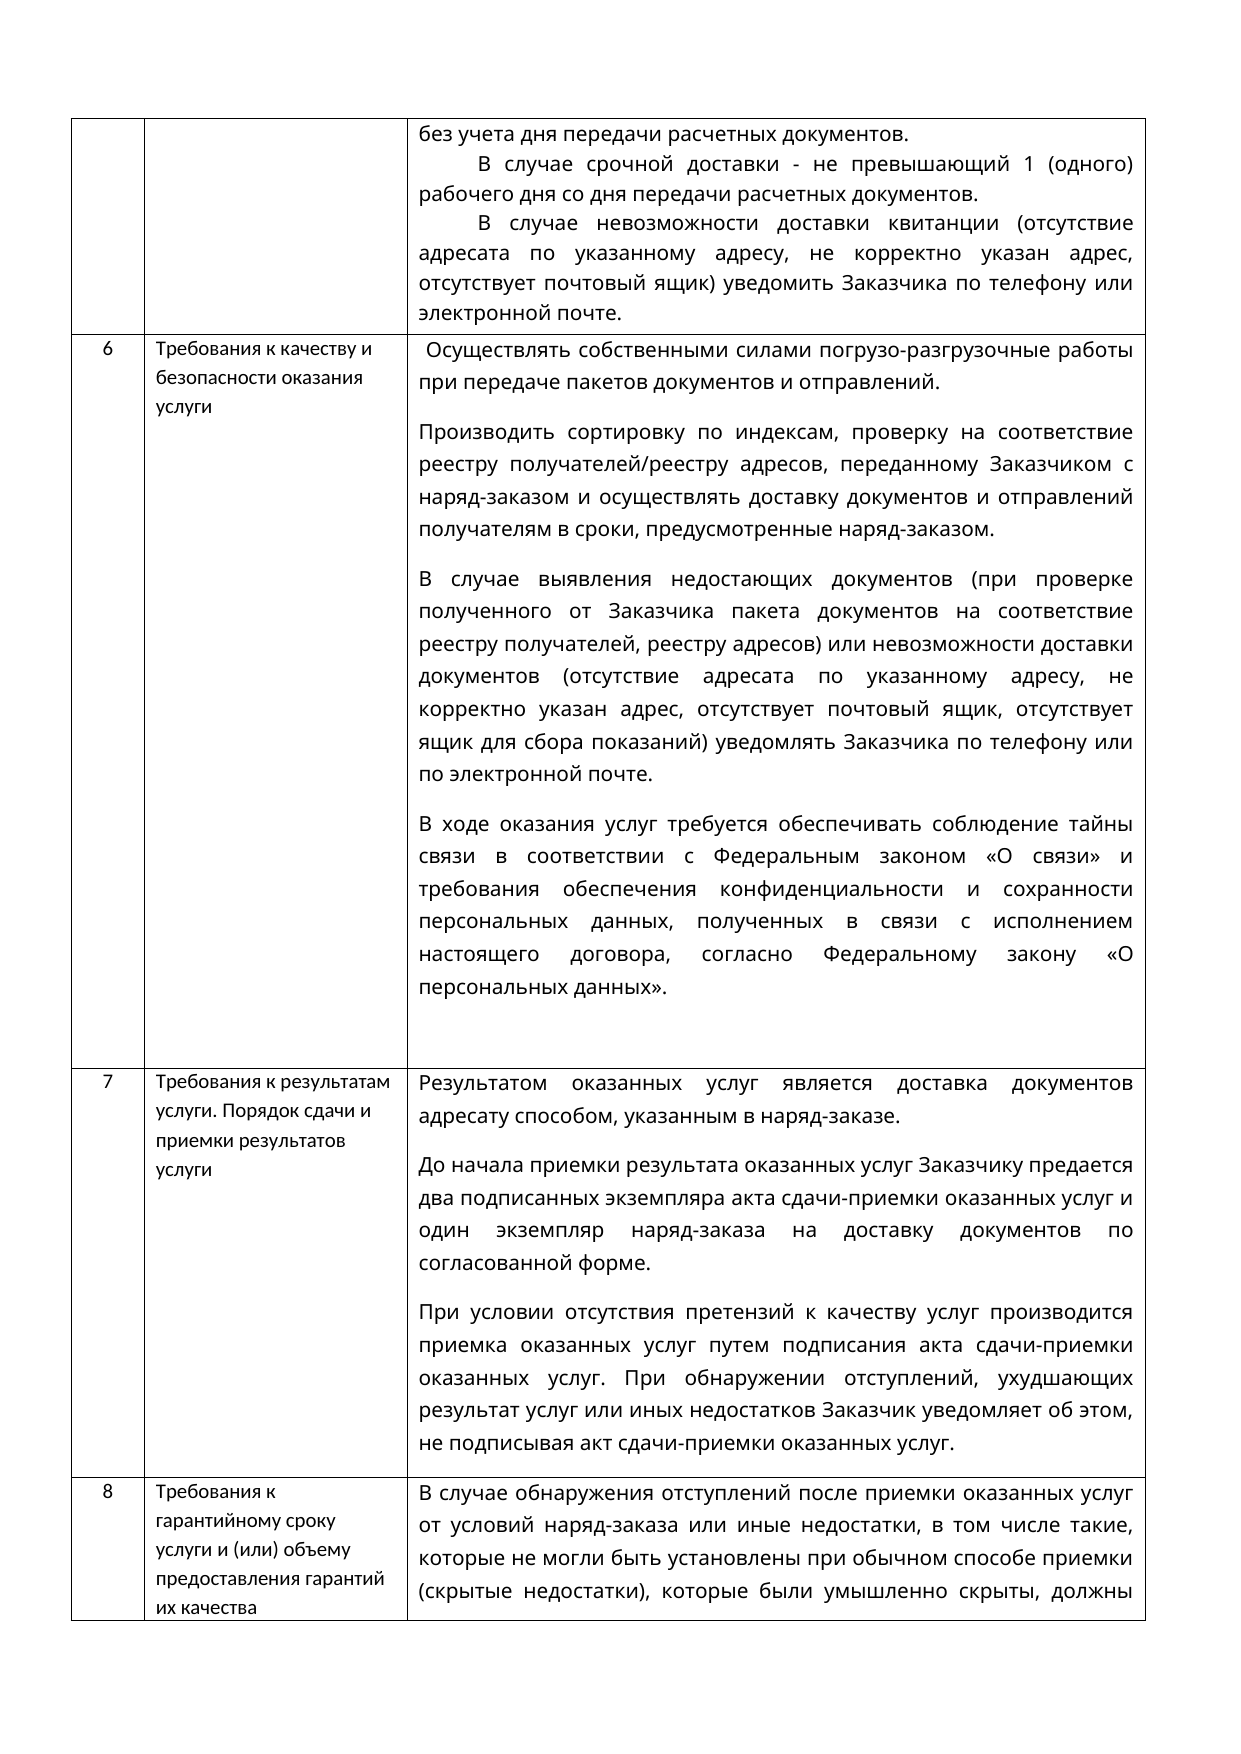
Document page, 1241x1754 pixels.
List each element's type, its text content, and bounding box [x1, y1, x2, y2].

table_cell 7 [72, 1069, 144, 1477]
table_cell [408, 1478, 1145, 1620]
table_cell 5 [72, 119, 144, 334]
table_cell Результатом оказанных услуг является доставка документов адресату способом, указанным в наряд-заказе. До начала приемки результата оказанных услуг Заказчику предается два подписанных экземпляра акта сдачи-приемки оказанных услуг и один экземпляр наряд-заказа на доставку документов по согласованной форме. При условии отсутствия претензий к качеству услуг производится приемка оказанных услуг путем подписания акта сдачи-приемки оказанных услуг. При обнаружении отступлений, ухудшающих результат услуг или иных недостатков Заказчик уведомляет об этом, не подписывая акт сдачи-приемки оказанных услуг. [408, 1069, 1145, 1477]
table_cell Требования к результатам услуги. Порядок сдачи и приемки результатов услуги [145, 1069, 407, 1477]
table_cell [408, 119, 1145, 334]
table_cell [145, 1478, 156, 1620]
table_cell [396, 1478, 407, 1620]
table_cell Осуществлять собственными силами погрузо-разгрузочные работы при передаче пакетов документов и отправлений. Производить сортировку по индексам, проверку на соответствие реестру получателей/реестру адресов, переданному Заказчиком с наряд-заказом и осуществлять доставку документов и отправлений получателям в сроки, предусмотренные наряд-заказом. В случае выявления недостающих документов (при проверке полученного от Заказчика пакета документов на соответствие реестру получателей, реестру адресов) или невозможности доставки документов (отсутствие адресата по указанному адресу, не корректно указан адрес, отсутствует почтовый ящик, отсутствует ящик для сбора показаний) уведомлять Заказчика по телефону или по электронной почте. В ходе оказания услуг требуется обеспечивать соблюдение тайны связи в соответствии с Федеральным законом «О связи» и требования обеспечения конфиденциальности и сохранности персональных данных, полученных в связи с исполнением настоящего договора, согласно Федеральному закону «О персональных данных». [408, 335, 1145, 1067]
table_cell 8 [72, 1478, 144, 1620]
table_cell Требования к качеству и безопасности оказания услуги [145, 335, 407, 1067]
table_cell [145, 119, 407, 334]
table_cell 6 [72, 335, 144, 1067]
